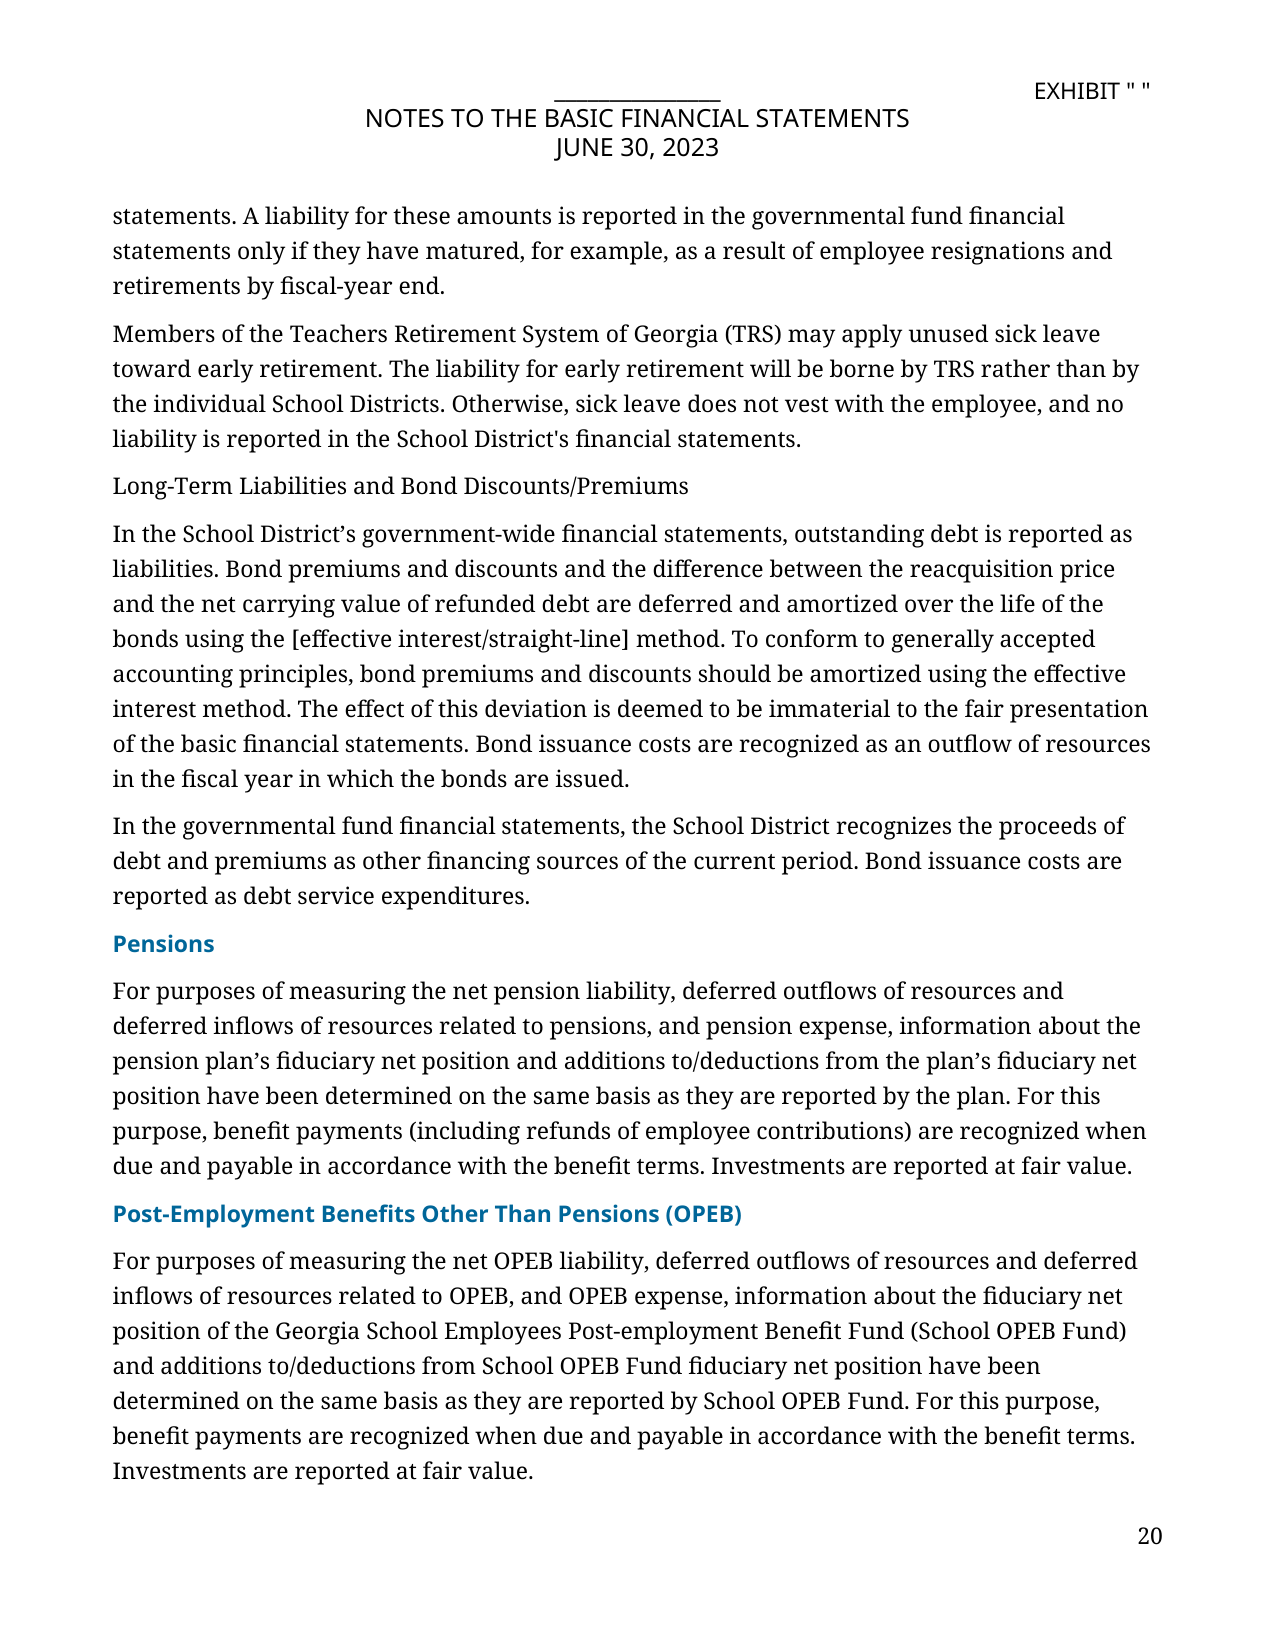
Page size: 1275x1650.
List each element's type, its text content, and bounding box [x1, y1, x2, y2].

text For purposes of measuring the net pension liability, deferred outflows of resources and deferred inflows of resources related to pensions, and pension expense, information about the pension plan’s fiduciary net position and additions to/deductions from the plan’s fiduciary net position have been determined on the same basis as they are reported by the plan. For this purpose, benefit payments (including refunds of employee contributions) are recognized when due and payable in accordance with the benefit terms. Investments are reported at fair value. [112, 975, 1162, 1181]
subtitle Pensions [112, 927, 1162, 959]
subtitle Post-Employment Benefits Other Than Pensions (OPEB) [112, 1197, 1162, 1229]
text For purposes of measuring the net OPEB liability, deferred outflows of resources and deferred inflows of resources related to OPEB, and OPEB expense, information about the fiduciary net position of the Georgia School Employees Post-employment Benefit Fund (School OPEB Fund) and additions to/deductions from School OPEB Fund fiduciary net position have been determined on the same basis as they are reported by School OPEB Fund. For this purpose, benefit payments are recognized when due and payable in accordance with the benefit terms. Investments are reported at fair value. [112, 1245, 1162, 1486]
